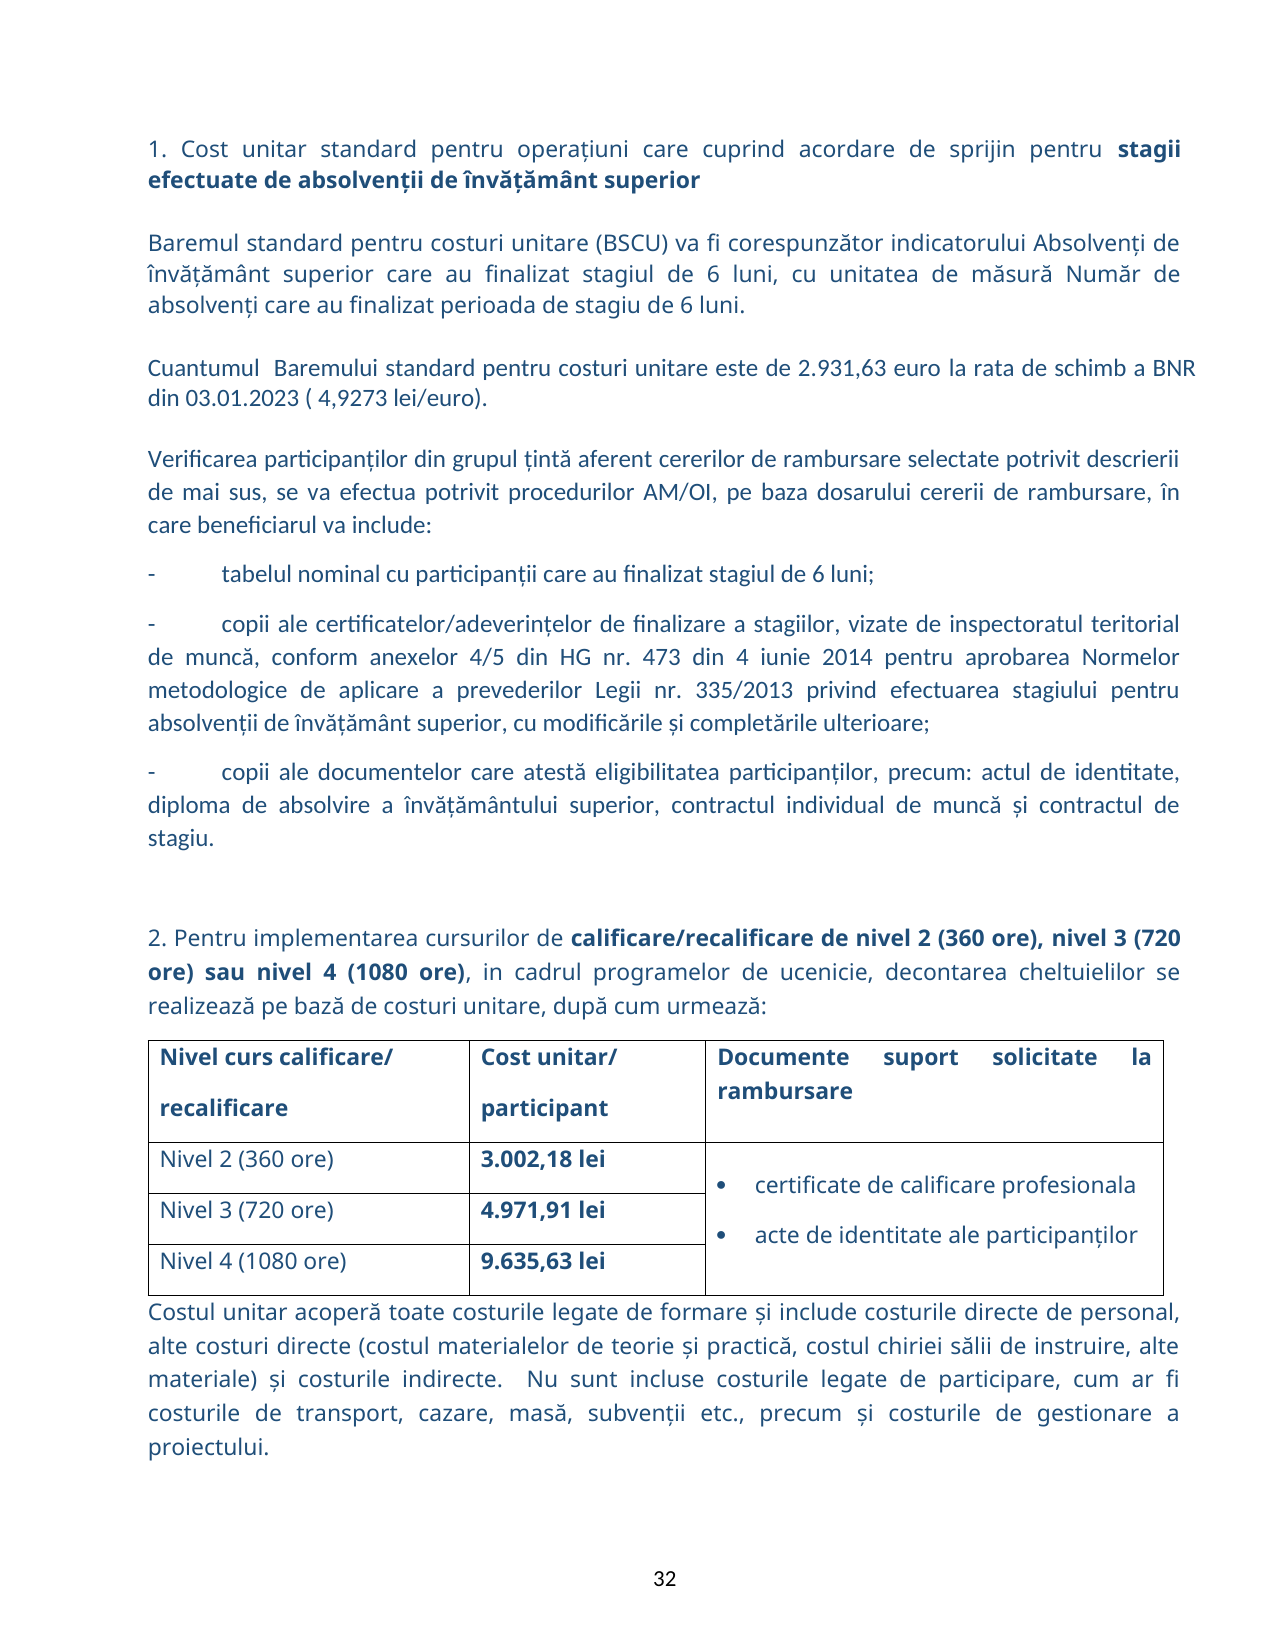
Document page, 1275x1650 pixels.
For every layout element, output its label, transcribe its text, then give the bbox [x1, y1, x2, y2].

text 2. Pentru implementarea cursurilor de calificare/recalificare de nivel 2 (360 ore), nivel 3 (720 ore) sau nivel 4 (1080 ore), in cadrul programelor de ucenicie, decontarea cheltuielilor se realizează pe bază de costuri unitare, după cum urmează: [148, 922, 1181, 1021]
text - tabelul nominal cu participanții care au finalizat stagiul de 6 luni; [148, 559, 1181, 589]
text - copii ale certificatelor/adeverințelor de finalizare a stagiilor, vizate de inspectoratul teritorial de muncă, conform anexelor 4/5 din HG nr. 473 din 4 iunie 2014 pentru aprobarea Normelor metodologice de aplicare a prevederilor Legii nr. 335/2013 privind efectuarea stagiului pentru absolvenţii de învăţământ superior, cu modificările și completările ulterioare; [148, 608, 1181, 737]
table_cell Nivel 4 (1080 ore) [149, 1245, 469, 1295]
table_header Nivel curs calificare/ recalificare [149, 1041, 469, 1142]
table_cell certificate de calificare profesionala acte de identitate ale participanților [706, 1143, 1163, 1295]
table_cell 3.002,18 lei [470, 1143, 705, 1193]
text - copii ale documentelor care atestă eligibilitatea participanților, precum: actul de identitate, diploma de absolvire a învățământului superior, contractul individual de muncă și contractul de stagiu. [148, 757, 1181, 853]
table_cell 9.635,63 lei [470, 1245, 705, 1295]
table_cell Nivel 2 (360 ore) [149, 1143, 469, 1193]
text Costul unitar acoperă toate costurile legate de formare și include costurile directe de personal, alte costuri directe (costul materialelor de teorie și practică, costul chiriei sălii de instruire, alte materiale) și costurile indirecte. Nu sunt incluse costurile legate de participare, cum ar fi costurile de transport, cazare, masă, subvenții etc., precum și costurile de gestionare a proiectului. [148, 1296, 1181, 1462]
table_cell 4.971,91 lei [470, 1194, 705, 1244]
text Cuantumul Baremului standard pentru costuri unitare este de 2.931,63 euro la rata de schimb a BNR din 03.01.2023 ( 4,9273 lei/euro). [148, 352, 1196, 413]
text 1. Cost unitar standard pentru operațiuni care cuprind acordare de sprijin pentru stagii efectuate de absolvenții de învățământ superior [148, 133, 1181, 195]
text Verificarea participanților din grupul țintă aferent cererilor de rambursare selectate potrivit descrierii de mai sus, se va efectua potrivit procedurilor AM/OI, pe baza dosarului cererii de rambursare, în care beneficiarul va include: [148, 443, 1181, 539]
text Baremul standard pentru costuri unitare (BSCU) va fi corespunzător indicatorului Absolvenți de învățământ superior care au finalizat stagiul de 6 luni, cu unitatea de măsură Număr de absolvenți care au finalizat perioada de stagiu de 6 luni. [148, 227, 1181, 320]
table_cell Nivel 3 (720 ore) [149, 1194, 469, 1244]
table_header Documente suport solicitate la rambursare [706, 1041, 1163, 1142]
table_header Cost unitar/ participant [470, 1041, 705, 1142]
